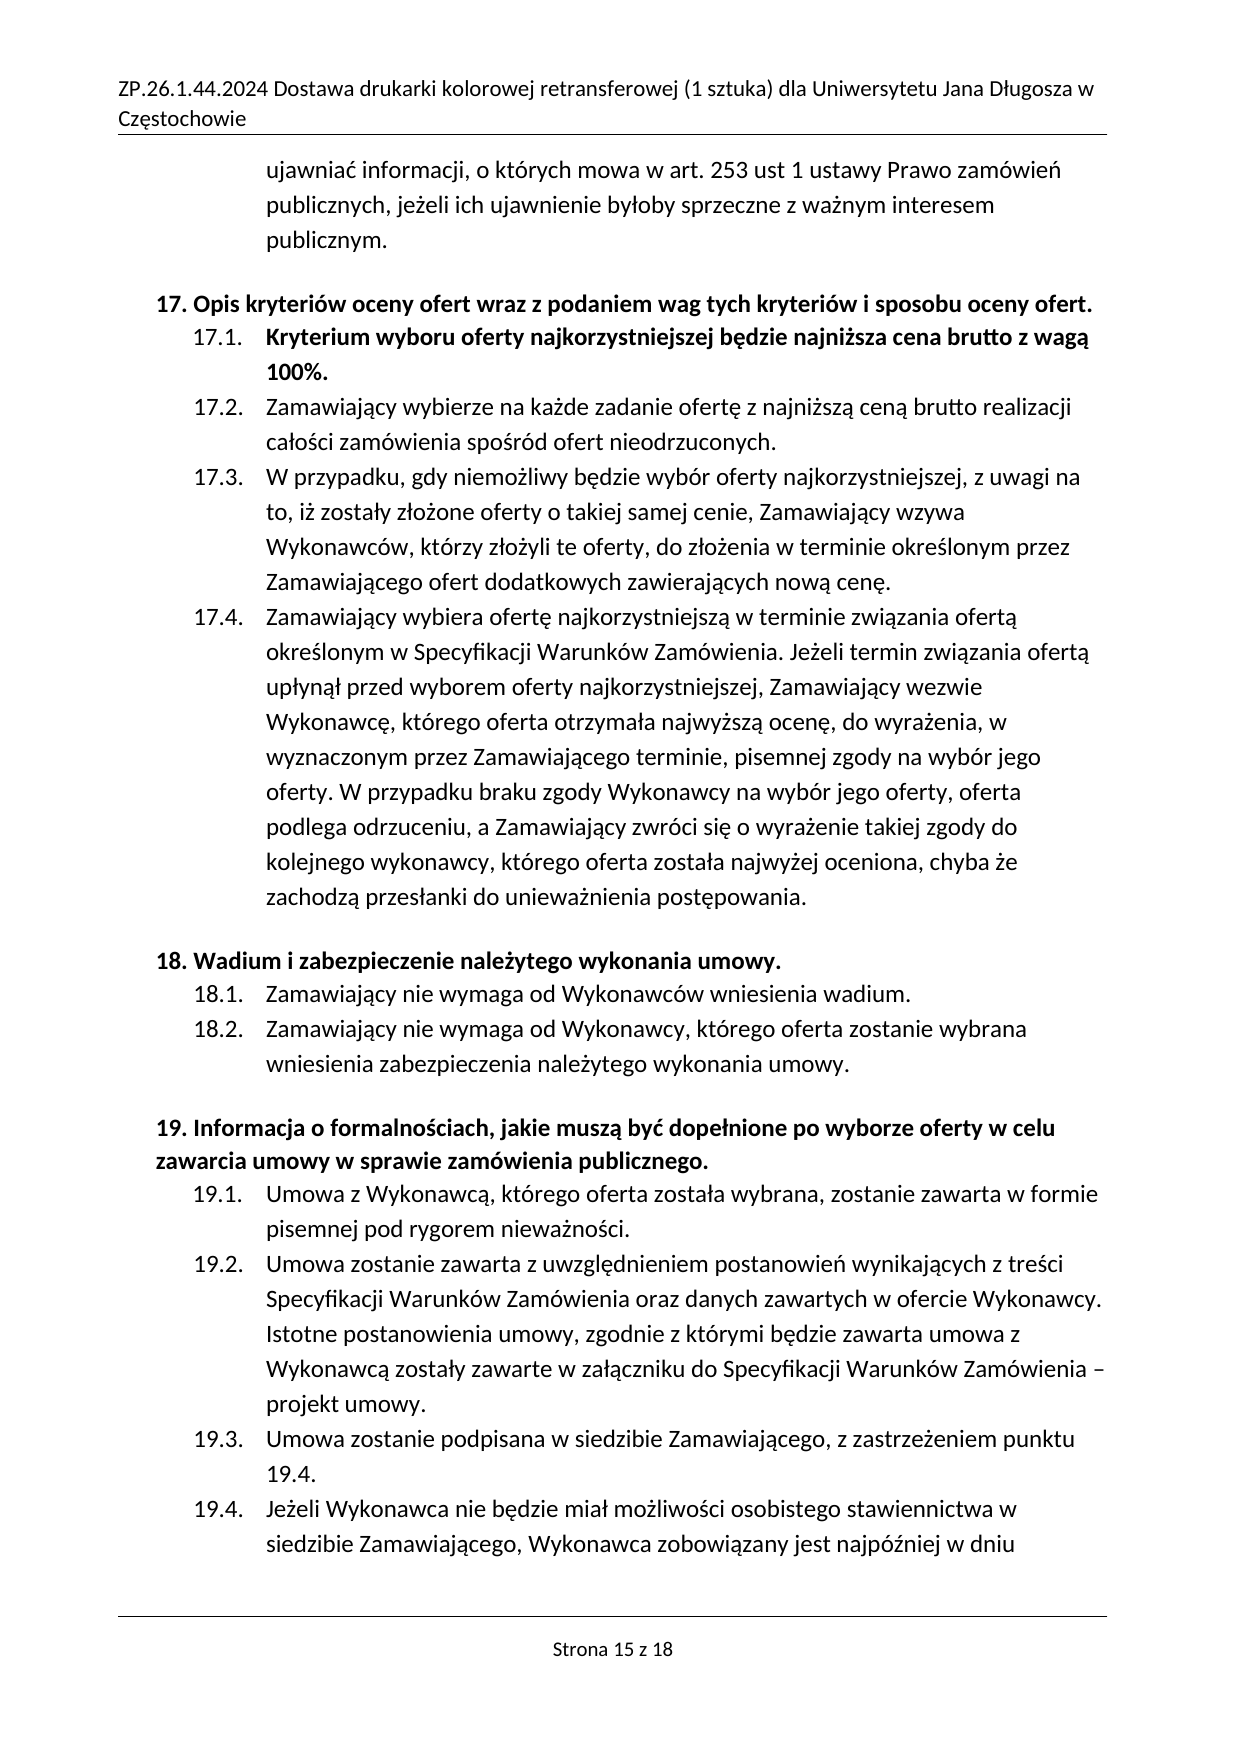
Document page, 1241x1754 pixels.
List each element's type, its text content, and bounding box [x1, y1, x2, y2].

list Umowa zostanie podpisana w siedzibie Zamawiającego, z zastrzeżeniem punktu 19.4. [193, 1423, 1107, 1488]
list Umowa z Wykonawcą, którego oferta została wybrana, zostanie zawarta w formie pisemnej pod rygorem nieważności. [192, 1178, 1107, 1243]
list Zamawiający wybierze na każde zadanie ofertę z najniższą ceną brutto realizacji całości zamówienia spośród ofert nieodrzuconych. [193, 391, 1107, 456]
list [193, 1493, 1107, 1558]
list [193, 154, 1104, 254]
list W przypadku, gdy niemożliwy będzie wybór oferty najkorzystniejszej, z uwagi na to, iż zostały złożone oferty o takiej samej cenie, Zamawiający wzywa Wykonawców, którzy złożyli te oferty, do złożenia w terminie określonym przez Zamawiającego ofert dodatkowych zawierających nową cenę. [193, 461, 1107, 596]
subtitle 18. Wadium i zabezpieczenie należytego wykonania umowy. [156, 945, 1107, 976]
subtitle 17. Opis kryteriów oceny ofert wraz z podaniem wag tych kryteriów i sposobu oceny ofert. [156, 288, 1107, 318]
list Umowa zostanie zawarta z uwzględnieniem postanowień wynikających z treści Specyfikacji Warunków Zamówienia oraz danych zawartych w ofercie Wykonawcy. Istotne postanowienia umowy, zgodnie z którymi będzie zawarta umowa z Wykonawcą zostały zawarte w załączniku do Specyfikacji Warunków Zamówienia – projekt umowy. [193, 1248, 1107, 1418]
list Kryterium wyboru oferty najkorzystniejszej będzie najniższa cena brutto z wagą 100%. [192, 321, 1107, 386]
list Zamawiający nie wymaga od Wykonawcy, którego oferta zostanie wybrana wniesienia zabezpieczenia należytego wykonania umowy. [193, 1013, 1107, 1078]
list Zamawiający nie wymaga od Wykonawców wniesienia wadium. [193, 978, 1107, 1008]
list Zamawiający wybiera ofertę najkorzystniejszą w terminie związania ofertą określonym w Specyfikacji Warunków Zamówienia. Jeżeli termin związania ofertą upłynął przed wyborem oferty najkorzystniejszej, Zamawiający wezwie Wykonawcę, którego oferta otrzymała najwyższą ocenę, do wyrażenia, w wyznaczonym przez Zamawiającego terminie, pisemnej zgody na wybór jego oferty. W przypadku braku zgody Wykonawcy na wybór jego oferty, oferta podlega odrzuceniu, a Zamawiający zwróci się o wyrażenie takiej zgody do kolejnego wykonawcy, którego oferta została najwyżej oceniona, chyba że zachodzą przesłanki do unieważnienia postępowania. [193, 601, 1107, 911]
subtitle 19. Informacja o formalnościach, jakie muszą być dopełnione po wyborze oferty w celu zawarcia umowy w sprawie zamówienia publicznego. [156, 1112, 1107, 1176]
